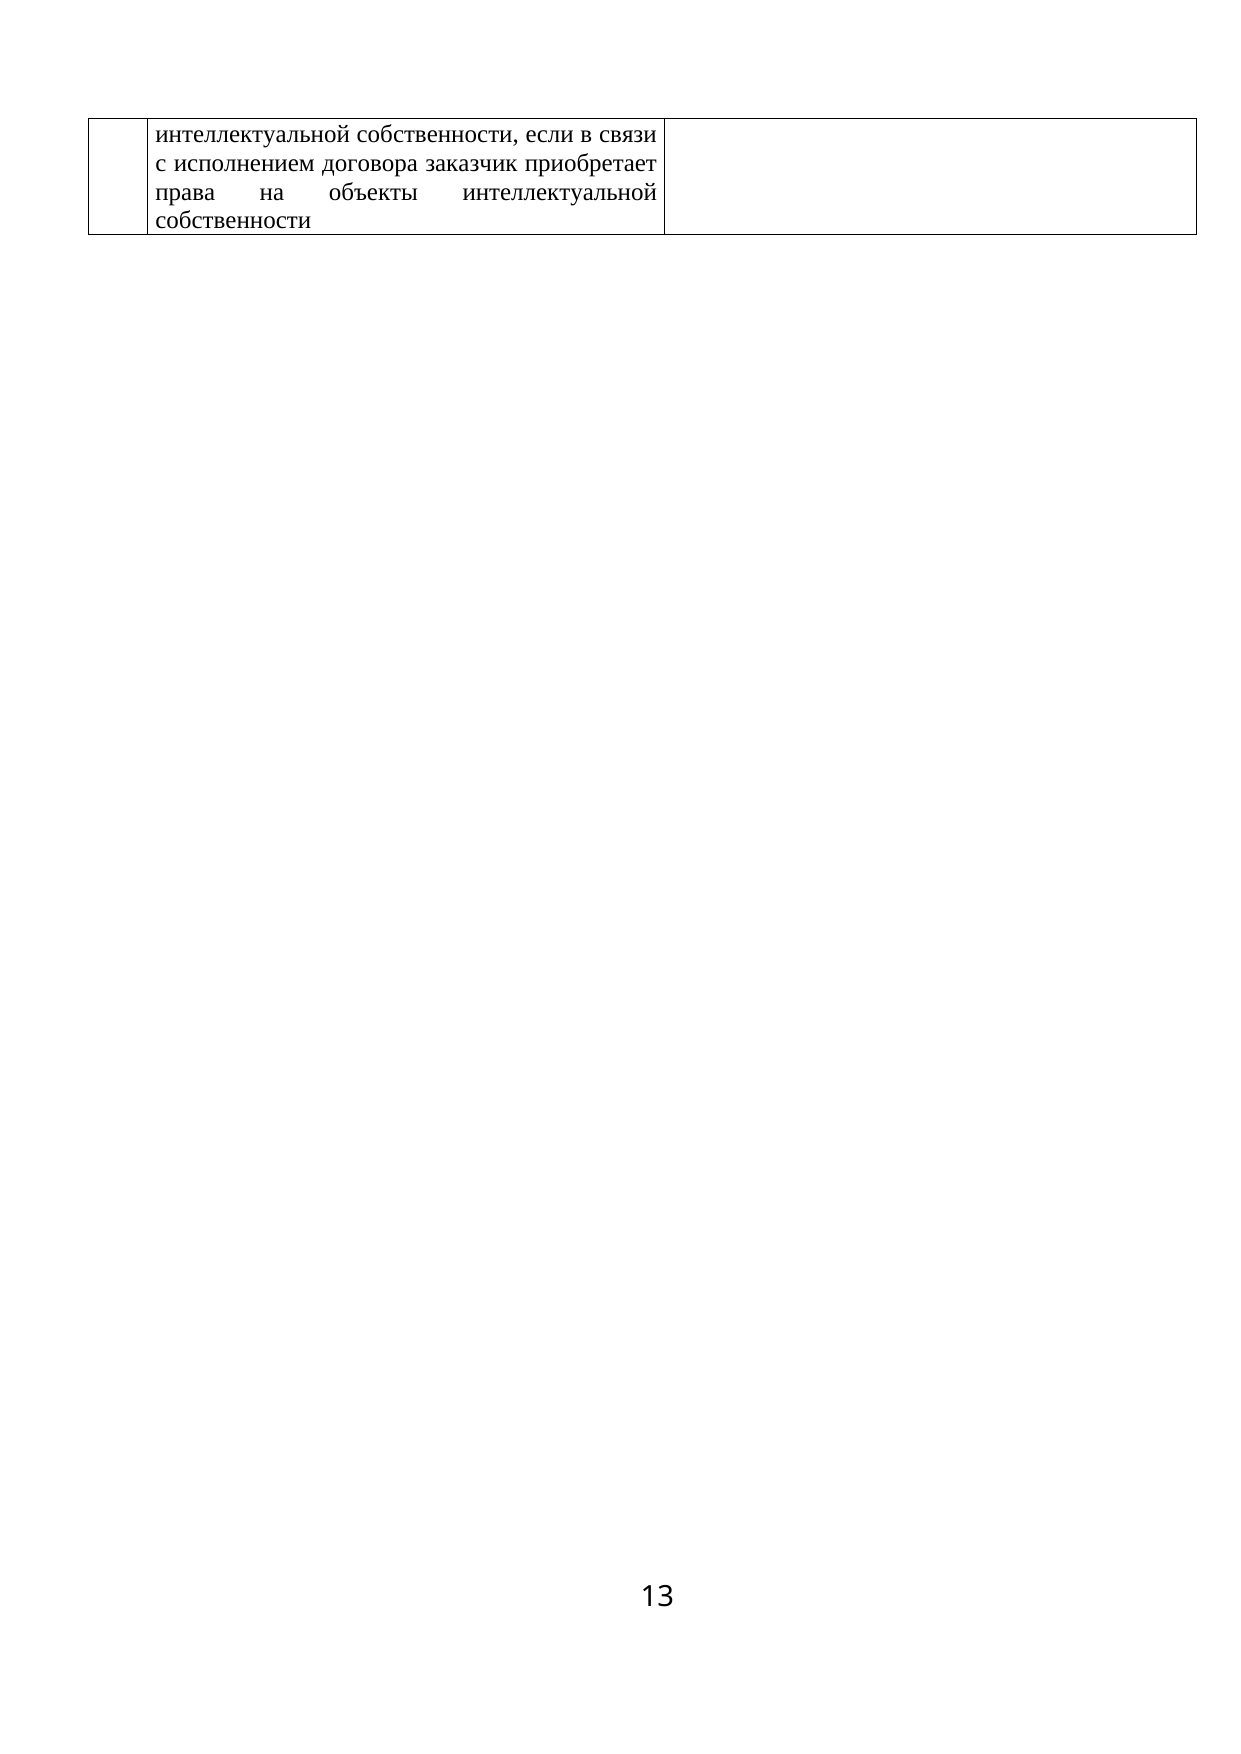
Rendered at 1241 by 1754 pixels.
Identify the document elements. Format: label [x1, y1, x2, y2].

table_cell [148, 119, 664, 234]
table_cell [89, 119, 147, 234]
table_cell [665, 119, 1196, 234]
